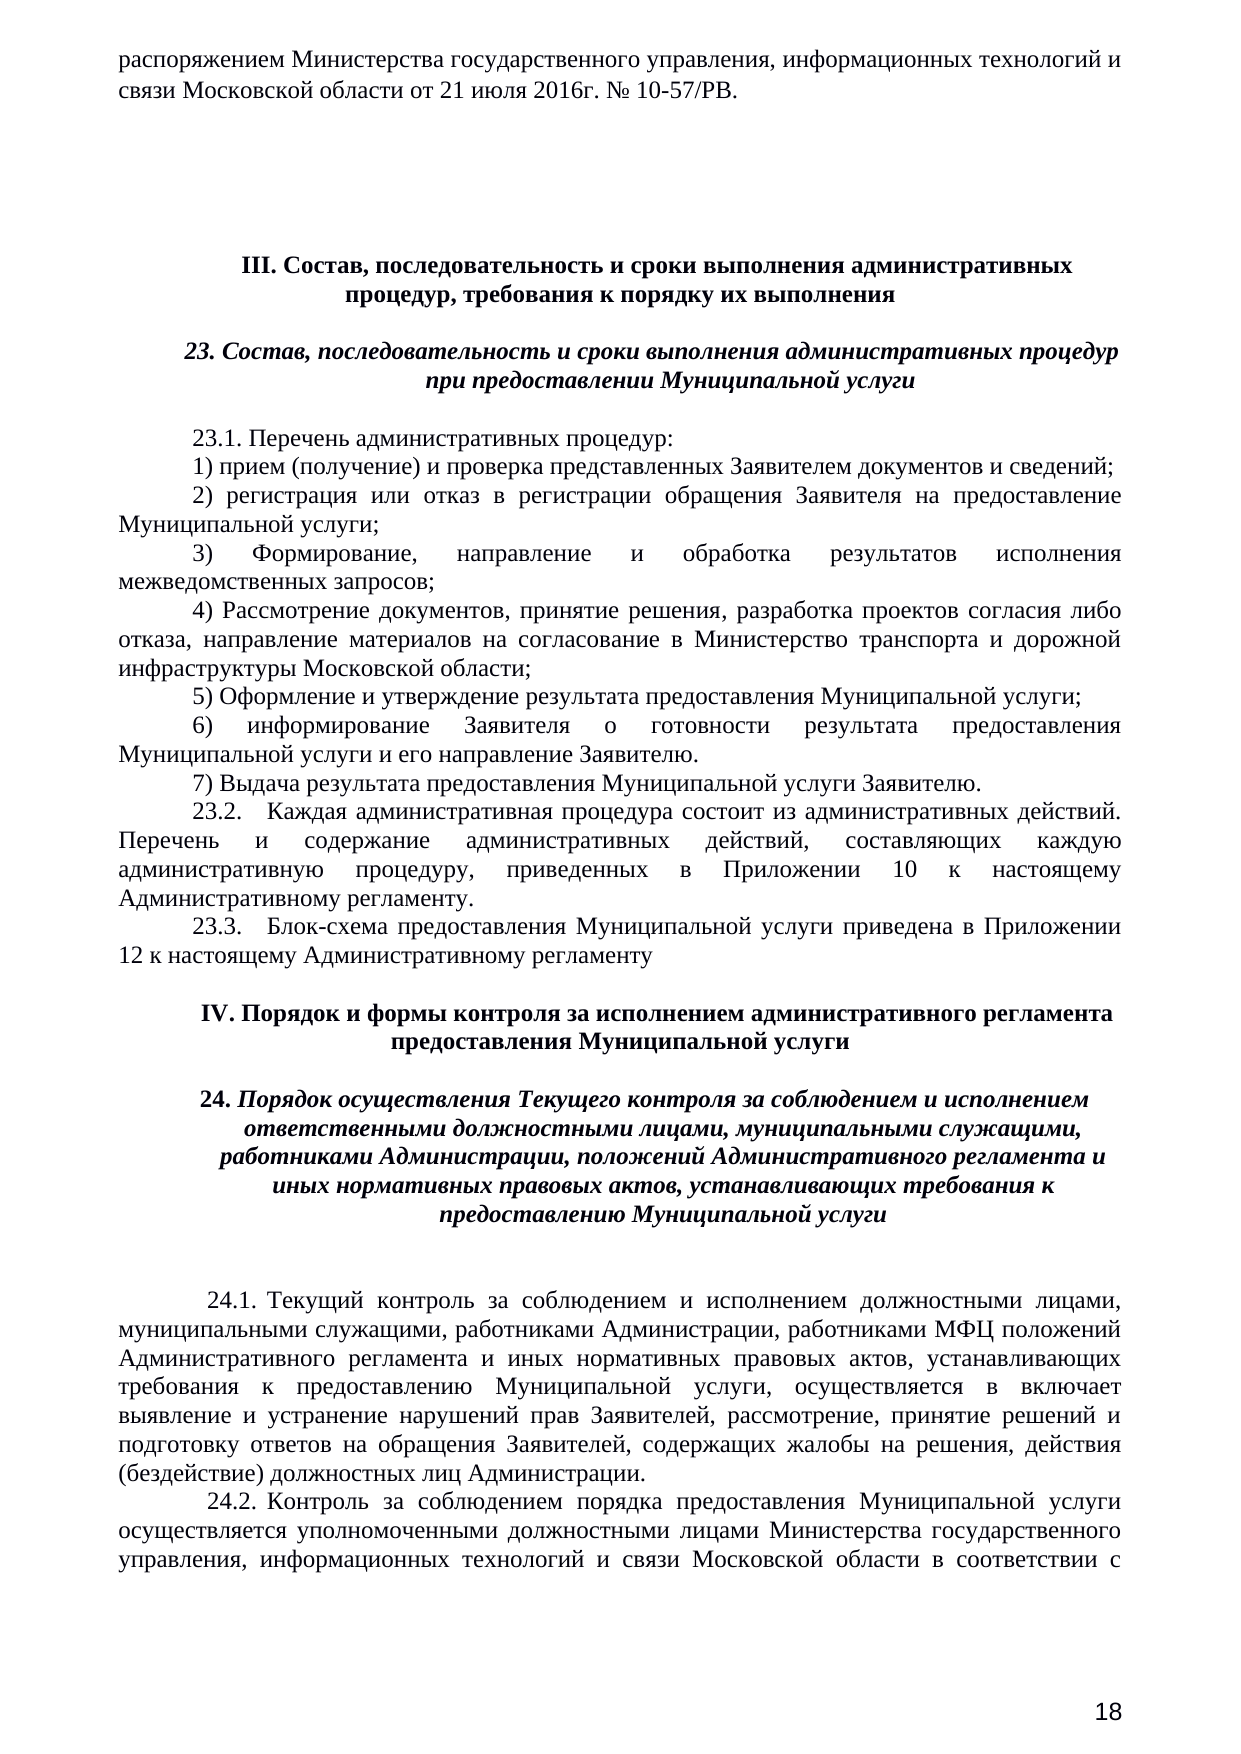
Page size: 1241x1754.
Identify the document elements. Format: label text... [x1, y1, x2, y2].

text 1) прием (получение) и проверка представленных Заявителем документов и сведений; [118, 451, 1122, 480]
text 23.1. Перечень административных процедур: [118, 423, 1122, 451]
text 6) информирование Заявителя о готовности результата предоставления Муниципальной услуги и его направление Заявителю. [118, 710, 1122, 768]
text III. Состав, последовательность и сроки выполнения административных процедур, требования к порядку их выполнения [118, 250, 1122, 308]
text 4) Рассмотрение документов, принятие решения, разработка проектов согласия либо отказа, направление материалов на согласование в Министерство транспорта и дорожной инфраструктуры Московской области; [118, 595, 1122, 681]
text 23.2. Каждая административная процедура состоит из административных действий. Перечень и содержание административных действий, составляющих каждую административную процедуру, приведенных в Приложении 10 к настоящему Административному регламенту. [118, 796, 1122, 911]
text 5) Оформление и утверждение результата предоставления Муниципальной услуги; [118, 681, 1122, 710]
text 7) Выдача результата предоставления Муниципальной услуги Заявителю. [118, 768, 1122, 796]
text IV. Порядок и формы контроля за исполнением административного регламента предоставления Муниципальной услуги [118, 998, 1122, 1055]
list Порядок осуществления Текущего контроля за соблюдением и исполнением ответственными должностными лицами, муниципальными служащими, работниками Администрации, положений Административного регламента и иных нормативных правовых актов, устанавливающих требования к предоставлению Муниципальной услуги [169, 1084, 1122, 1228]
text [118, 44, 1122, 104]
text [118, 1486, 1122, 1573]
text 3) Формирование, направление и обработка результатов исполнения межведомственных запросов; [118, 538, 1122, 595]
text 23.3. Блок-схема предоставления Муниципальной услуги приведена в Приложении 12 к настоящему Административному регламенту [118, 911, 1122, 969]
text 2) регистрация или отказ в регистрации обращения Заявителя на предоставление Муниципальной услуги; [118, 480, 1122, 538]
text 24.1. Текущий контроль за соблюдением и исполнением должностными лицами, муниципальными служащими, работниками Администрации, работниками МФЦ положений Административного регламента и иных нормативных правовых актов, устанавливающих требования к предоставлению Муниципальной услуги, осуществляется в включает выявление и устранение нарушений прав Заявителей, рассмотрение, принятие решений и подготовку ответов на обращения Заявителей, содержащих жалобы на решения, действия (бездействие) должностных лиц Администрации. [118, 1285, 1122, 1486]
list Состав, последовательность и сроки выполнения административных процедур при предоставлении Муниципальной услуги [184, 336, 1122, 394]
